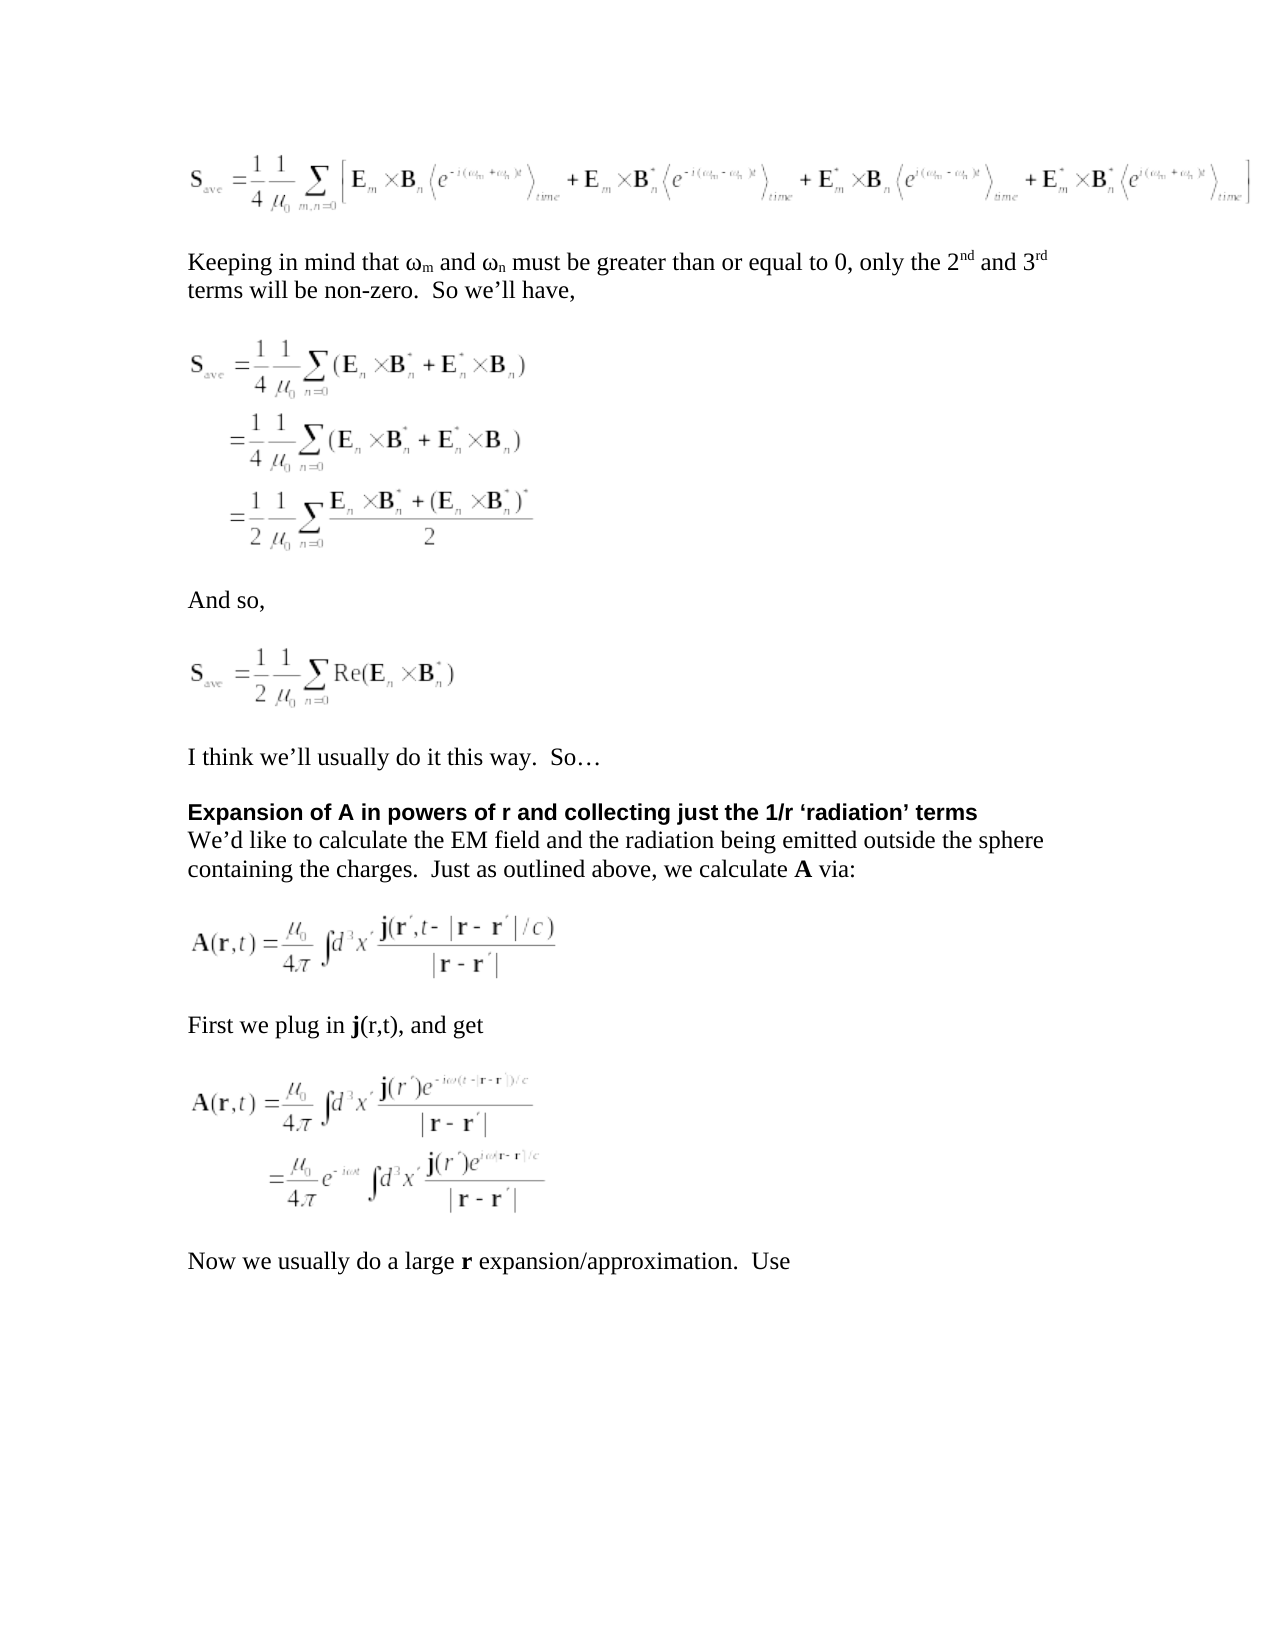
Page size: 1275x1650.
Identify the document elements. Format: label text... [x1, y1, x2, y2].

text Keeping in mind that ωm and ωn must be greater than or equal to 0, only the 2nd and 3rd terms will be non-zero. So we’ll have, [187, 247, 1087, 304]
text And so, [187, 585, 1087, 613]
text Now we usually do a large r expansion/approximation. Use [187, 1246, 1087, 1275]
text We’d like to calculate the EM field and the radiation being emitted outside the sphere containing the charges. Just as outlined above, we calculate A via: [187, 825, 1087, 883]
text I think we’ll usually do it this way. So… [187, 742, 1087, 770]
text First we plug in j(r,t), and get [187, 1010, 1087, 1039]
text Expansion of A in powers of r and collecting just the 1/r ‘radiation’ terms [187, 799, 1087, 825]
